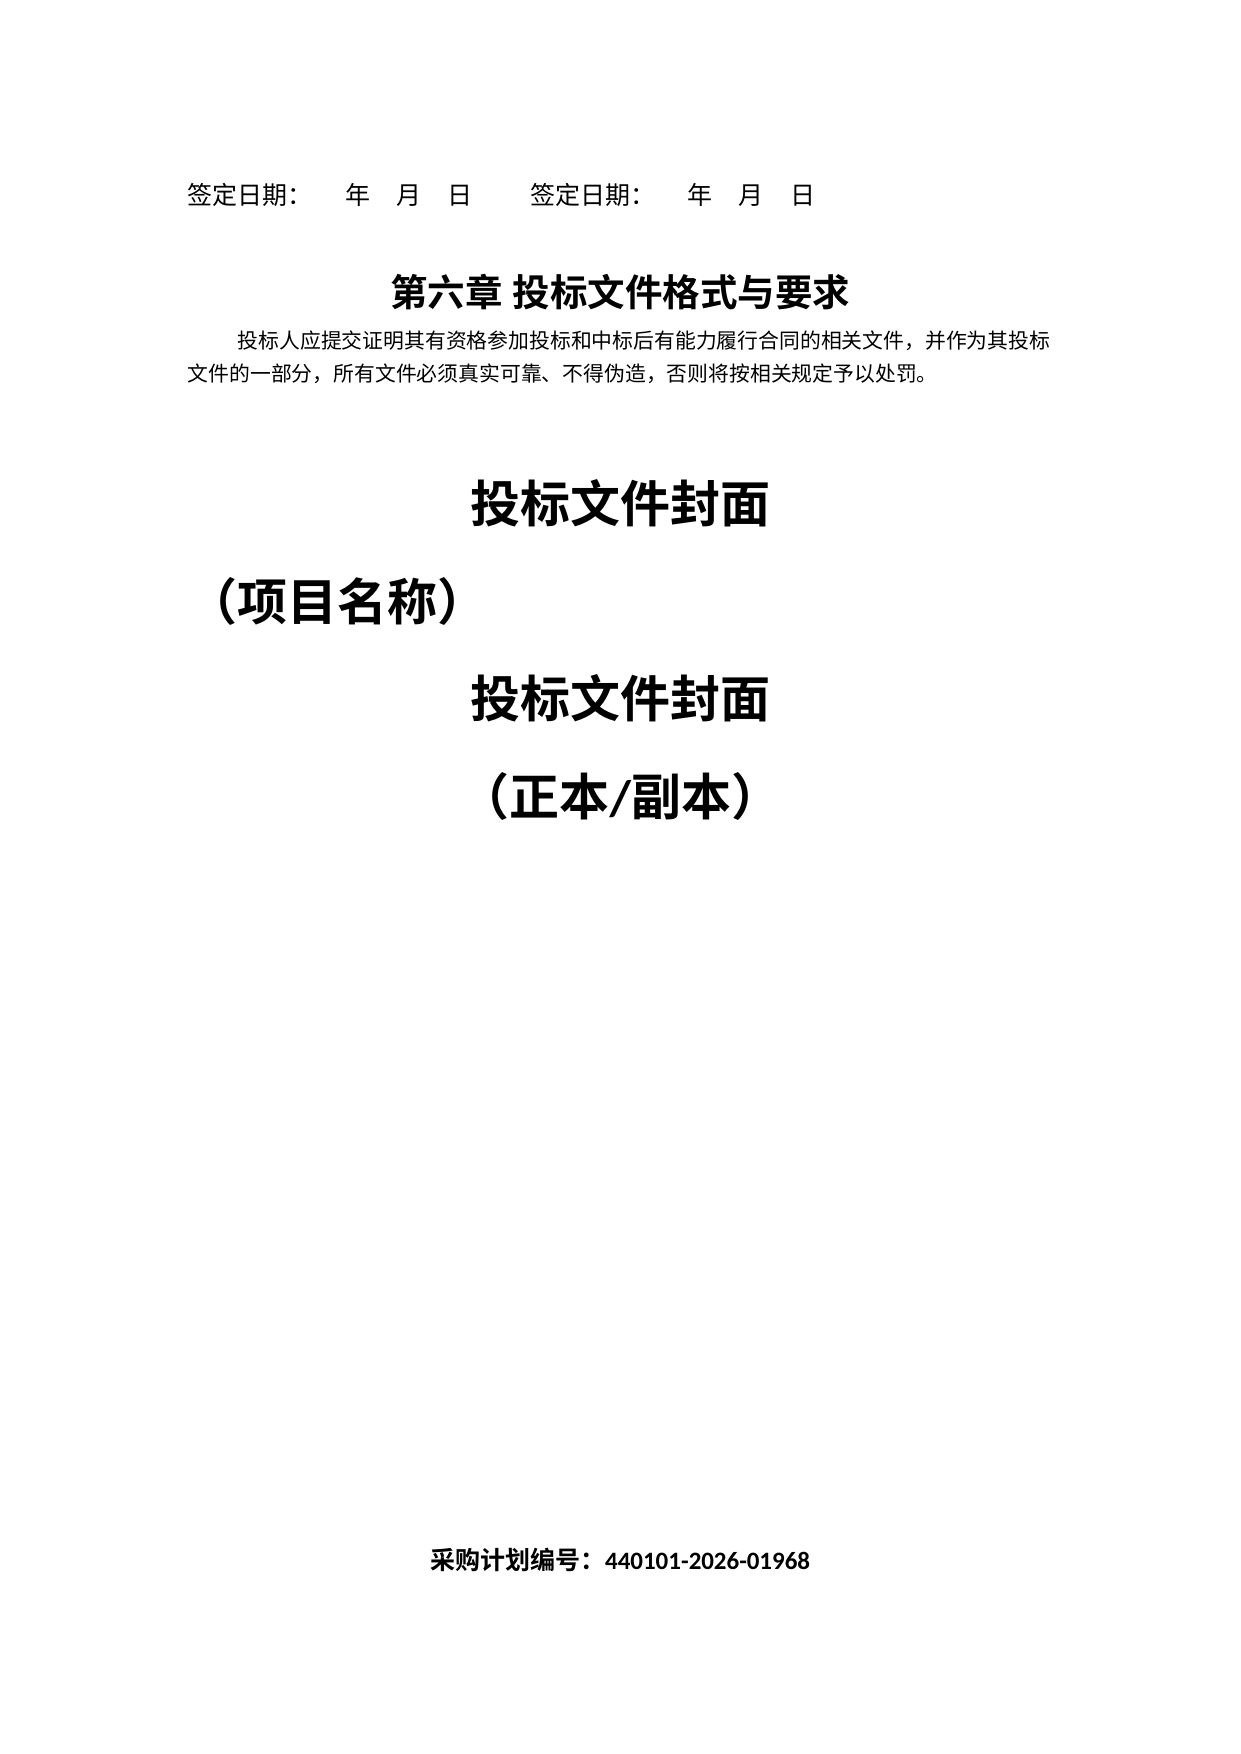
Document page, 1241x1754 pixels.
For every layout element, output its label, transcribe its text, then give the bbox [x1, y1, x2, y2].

text （项目名称） [187, 552, 1053, 649]
text （正本/副本） [187, 747, 1053, 1527]
text 投标文件封面 [187, 454, 1053, 552]
text 投标人应提交证明其有资格参加投标和中标后有能力履行合同的相关文件，并作为其投标文件的一部分，所有文件必须真实可靠、不得伪造，否则将按相关规定予以处罚。 [187, 324, 1053, 389]
text 采购计划编号：440101-2026-01968 [187, 1527, 1053, 1592]
text 第六章 投标文件格式与要求 [187, 259, 1053, 324]
text 投标文件封面 [187, 649, 1053, 747]
text 签定日期： 年 月 日 签定日期： 年 月 日 [187, 162, 1053, 227]
